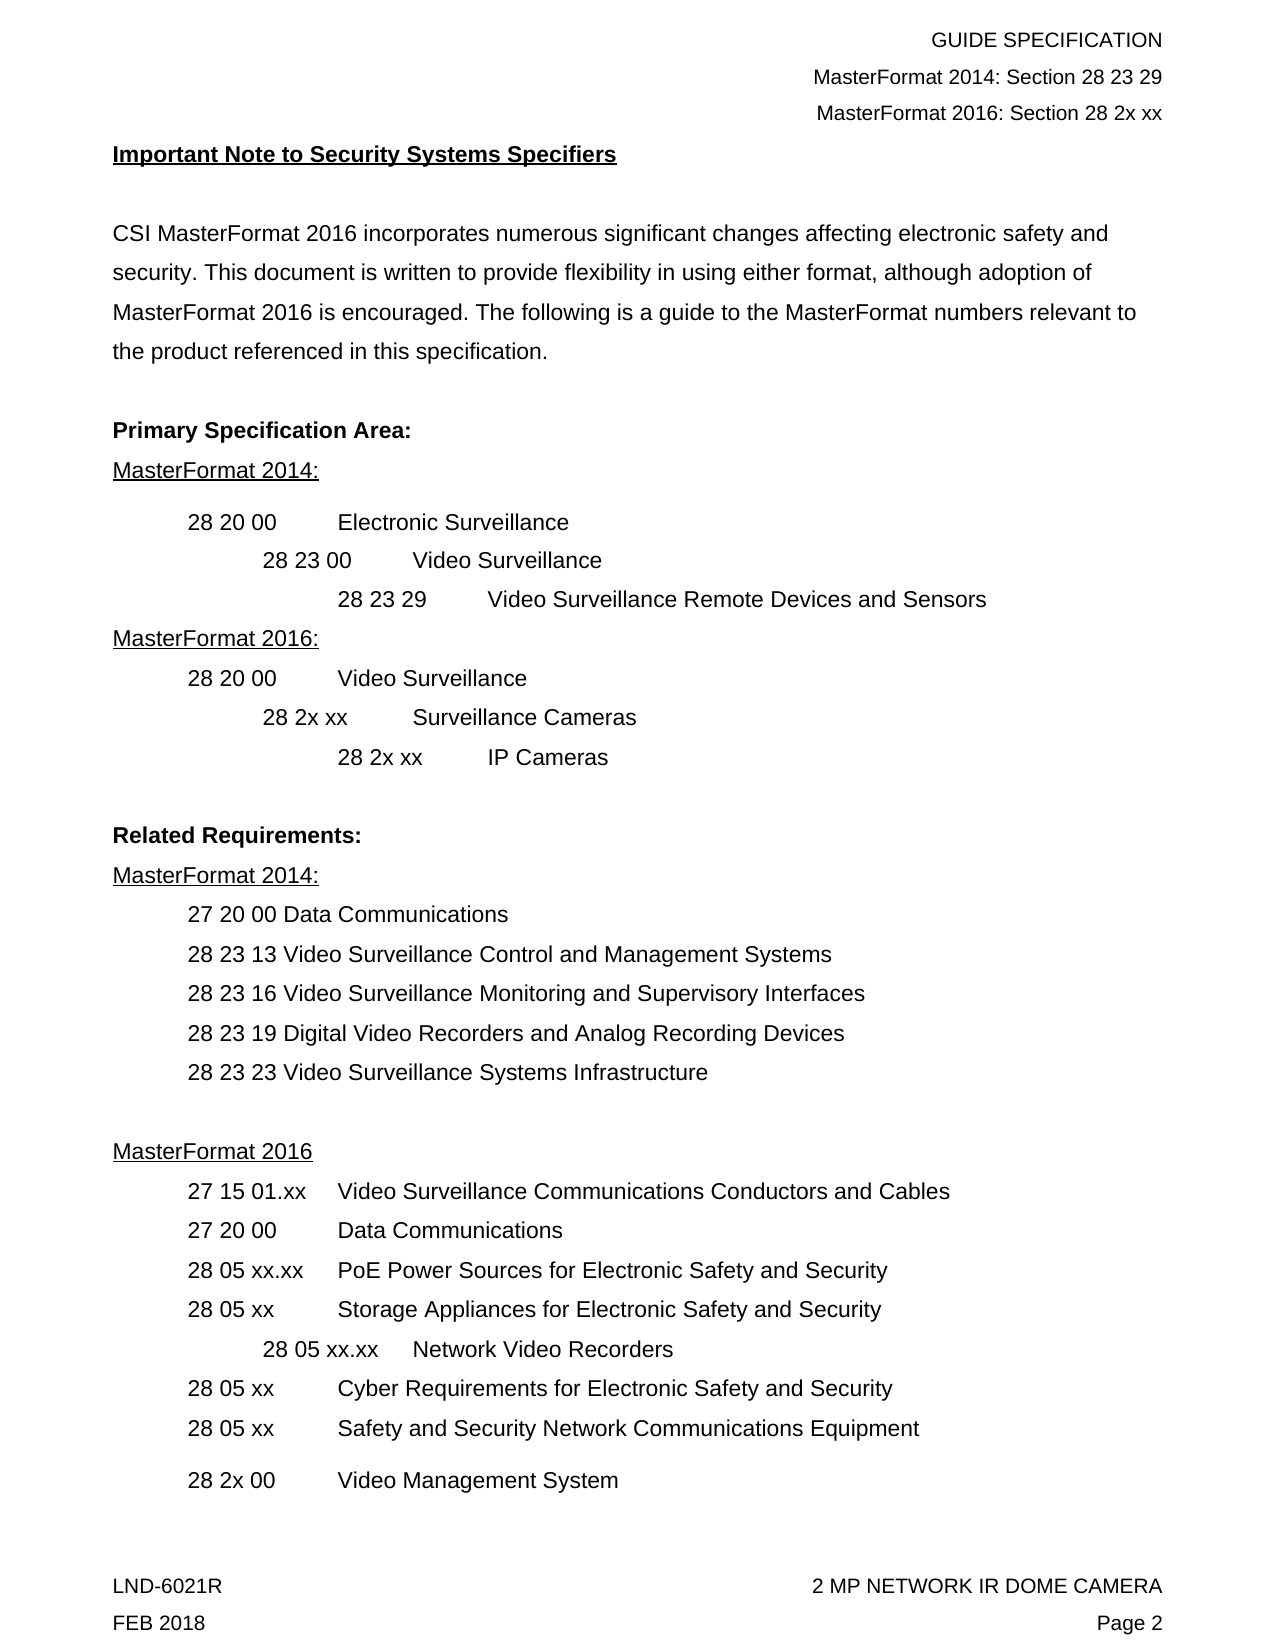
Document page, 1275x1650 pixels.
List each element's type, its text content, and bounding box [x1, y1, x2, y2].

text 28 23 13 Video Surveillance Control and Management Systems [112, 941, 1162, 967]
text 28 2x xx IP Cameras [112, 743, 1162, 770]
text 28 23 00 Video Surveillance [112, 547, 1162, 574]
text MasterFormat 2016: [112, 625, 1162, 651]
text 28 20 00 Electronic Surveillance [112, 508, 1162, 535]
text 28 05 xx Cyber Requirements for Electronic Safety and Security [112, 1375, 1162, 1402]
text 28 05 xx Safety and Security Network Communications Equipment [112, 1415, 1162, 1441]
text 28 23 16 Video Surveillance Monitoring and Supervisory Interfaces [112, 980, 1162, 1007]
text Related Requirements: [112, 822, 1162, 849]
text 28 05 xx Storage Appliances for Electronic Safety and Security [112, 1296, 1162, 1323]
text 28 23 23 Video Surveillance Systems Infrastructure [112, 1059, 1162, 1086]
text MasterFormat 2014: [112, 862, 1162, 888]
text 28 05 xx.xx Network Video Recorders [112, 1336, 1162, 1362]
text 28 2x xx Surveillance Cameras [112, 704, 1162, 730]
text 28 2x 00 Video Management System [112, 1467, 1162, 1493]
text 27 20 00 Data Communications [112, 901, 1162, 928]
text MasterFormat 2016 [112, 1138, 1162, 1165]
text 28 23 29 Video Surveillance Remote Devices and Sensors [178, 586, 1162, 613]
text 28 20 00 Video Surveillance [112, 664, 1162, 691]
text MasterFormat 2014: [112, 457, 1162, 483]
text 28 05 xx.xx PoE Power Sources for Electronic Safety and Security [112, 1257, 1162, 1283]
text 27 20 00 Data Communications [112, 1217, 1162, 1244]
text Important Note to Security Systems Specifiers [112, 141, 1162, 167]
text 27 15 01.xx Video Surveillance Communications Conductors and Cables [112, 1178, 1162, 1204]
text Primary Specification Area: [112, 417, 1162, 443]
text 28 23 19 Digital Video Recorders and Analog Recording Devices [112, 1020, 1162, 1046]
text CSI MasterFormat 2016 incorporates numerous significant changes affecting electronic safety and security. This document is written to provide flexibility in using either format, although adoption of MasterFormat 2016 is encouraged. The following is a guide to the MasterFormat numbers relevant to the product referenced in this specification. [112, 220, 1162, 364]
